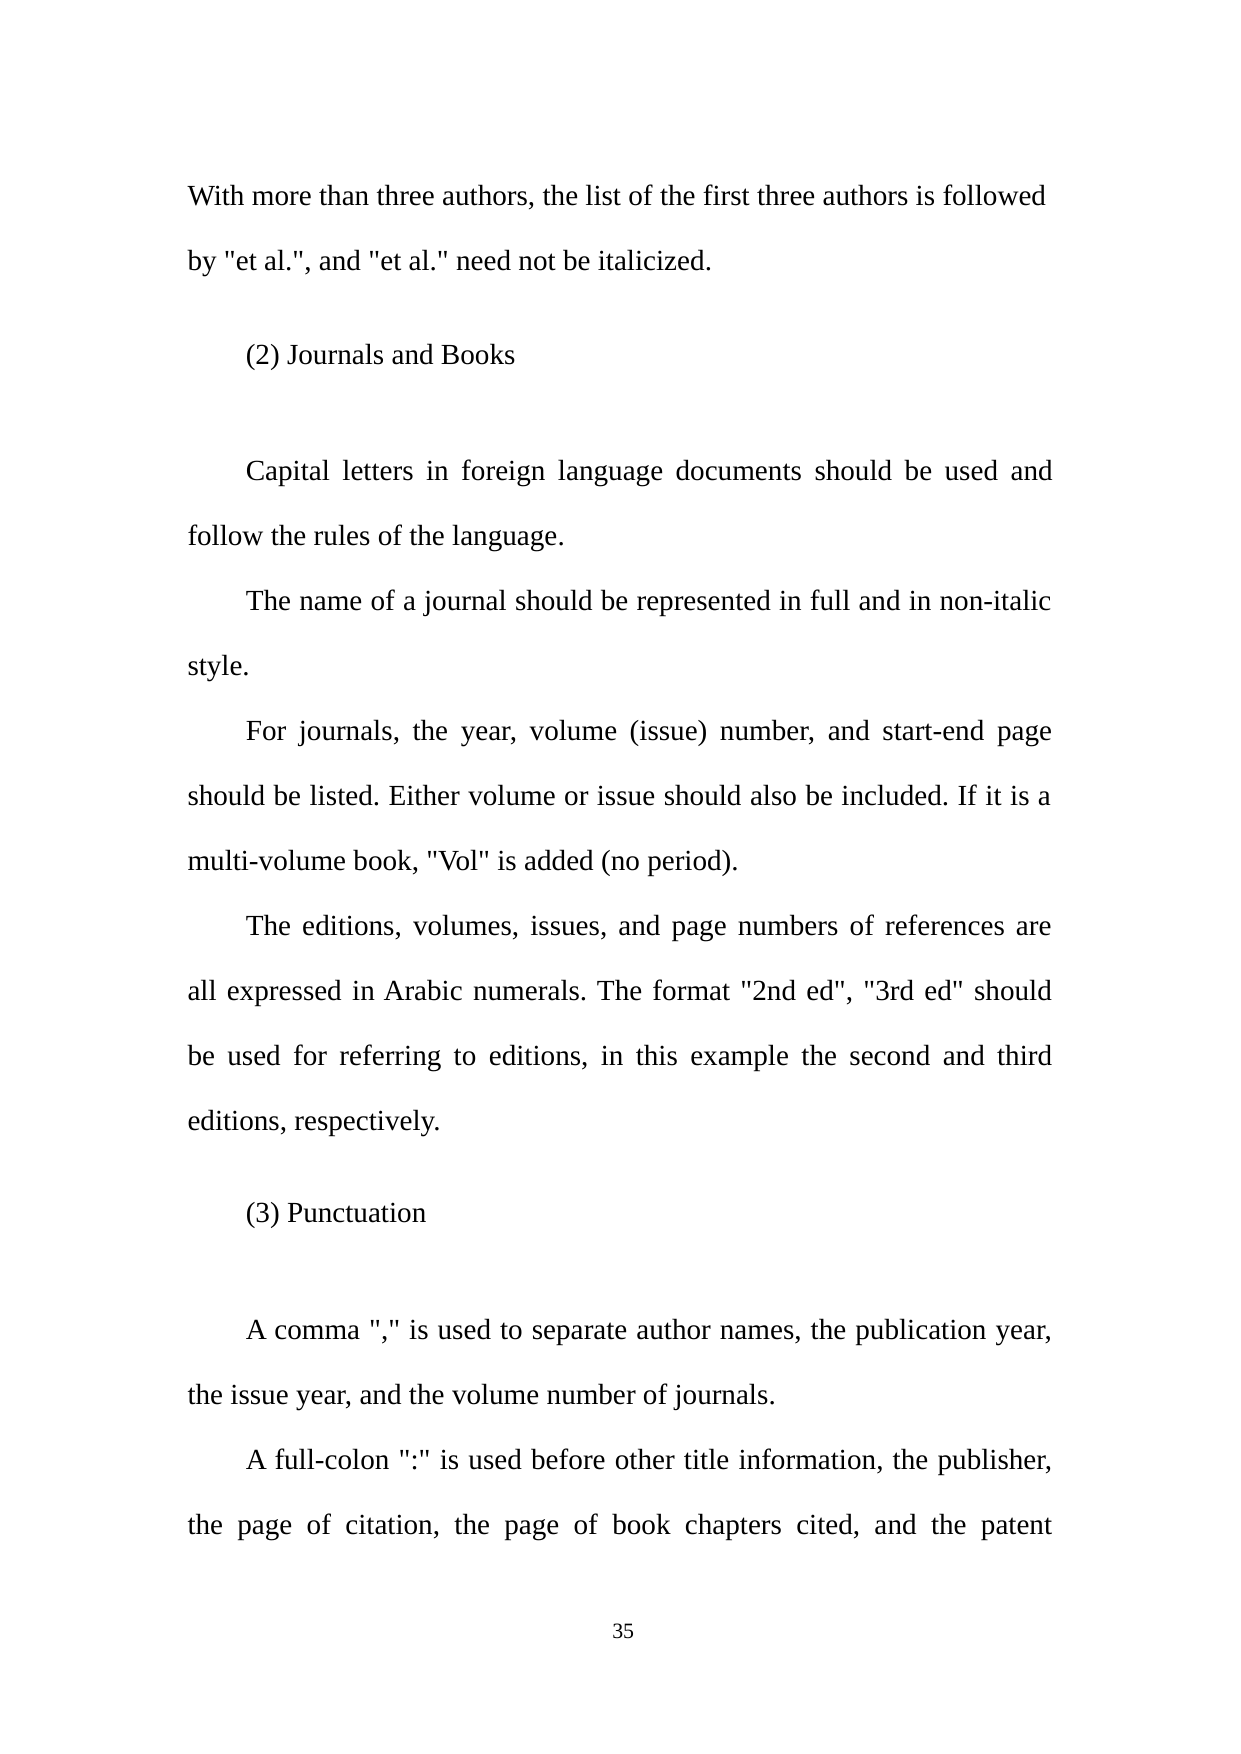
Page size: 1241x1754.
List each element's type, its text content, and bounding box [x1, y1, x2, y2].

text The editions, volumes, issues, and page numbers of references are all expressed in Arabic numerals. The format "2nd ed", "3rd ed" should be used for referring to editions, in this example the second and third editions, respectively. [187, 893, 1053, 1153]
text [187, 162, 1053, 292]
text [187, 1426, 1053, 1556]
subtitle (2) Journals and Books [187, 321, 1053, 386]
text A comma "," is used to separate author names, the publication year, the issue year, and the volume number of journals. [187, 1296, 1053, 1426]
text The name of a journal should be represented in full and in non-italic style. [187, 568, 1053, 698]
text For journals, the year, volume (issue) number, and start-end page should be listed. Either volume or issue should also be included. If it is a multi-volume book, "Vol" is added (no period). [187, 698, 1053, 893]
text Capital letters in foreign language documents should be used and follow the rules of the language. [187, 438, 1053, 568]
subtitle (3) Punctuation [187, 1180, 1053, 1245]
